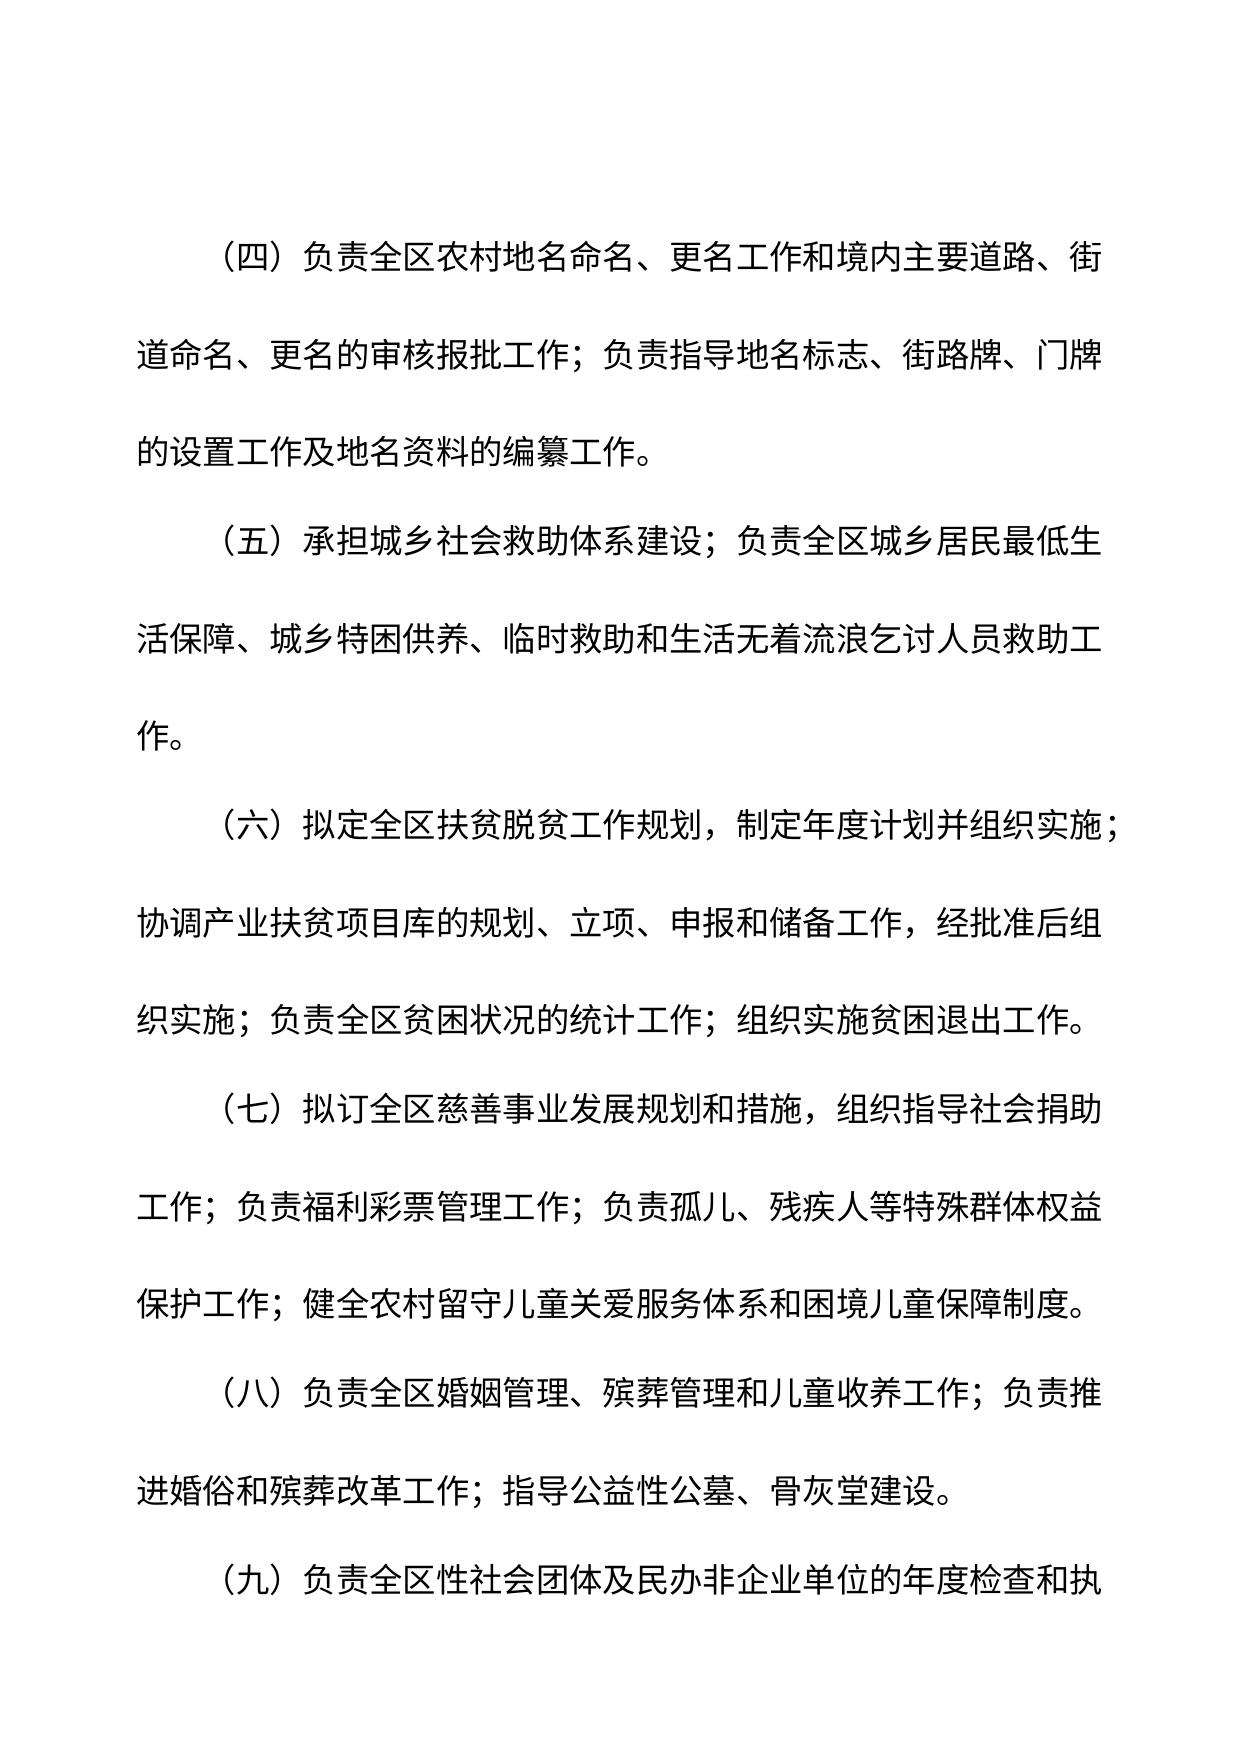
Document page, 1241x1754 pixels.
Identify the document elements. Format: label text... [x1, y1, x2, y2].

text （六）拟定全区扶贫脱贫工作规划，制定年度计划并组织实施；协调产业扶贫项目库的规划、立项、申报和储备工作，经批准后组织实施；负责全区贫困状况的统计工作；组织实施贫困退出工作。 [136, 791, 1104, 1051]
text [136, 1545, 1104, 1610]
text （五）承担城乡社会救助体系建设；负责全区城乡居民最低生活保障、城乡特困供养、临时救助和生活无着流浪乞讨人员救助工作。 [136, 507, 1104, 767]
text （八）负责全区婚姻管理、殡葬管理和儿童收养工作；负责推进婚俗和殡葬改革工作；指导公益性公墓、骨灰堂建设。 [136, 1359, 1104, 1521]
text （四）负责全区农村地名命名、更名工作和境内主要道路、街道命名、更名的审核报批工作；负责指导地名标志、街路牌、门牌的设置工作及地名资料的编纂工作。 [136, 222, 1104, 482]
text （七）拟订全区慈善事业发展规划和措施，组织指导社会捐助工作；负责福利彩票管理工作；负责孤儿、残疾人等特殊群体权益保护工作；健全农村留守儿童关爱服务体系和困境儿童保障制度。 [136, 1075, 1104, 1335]
